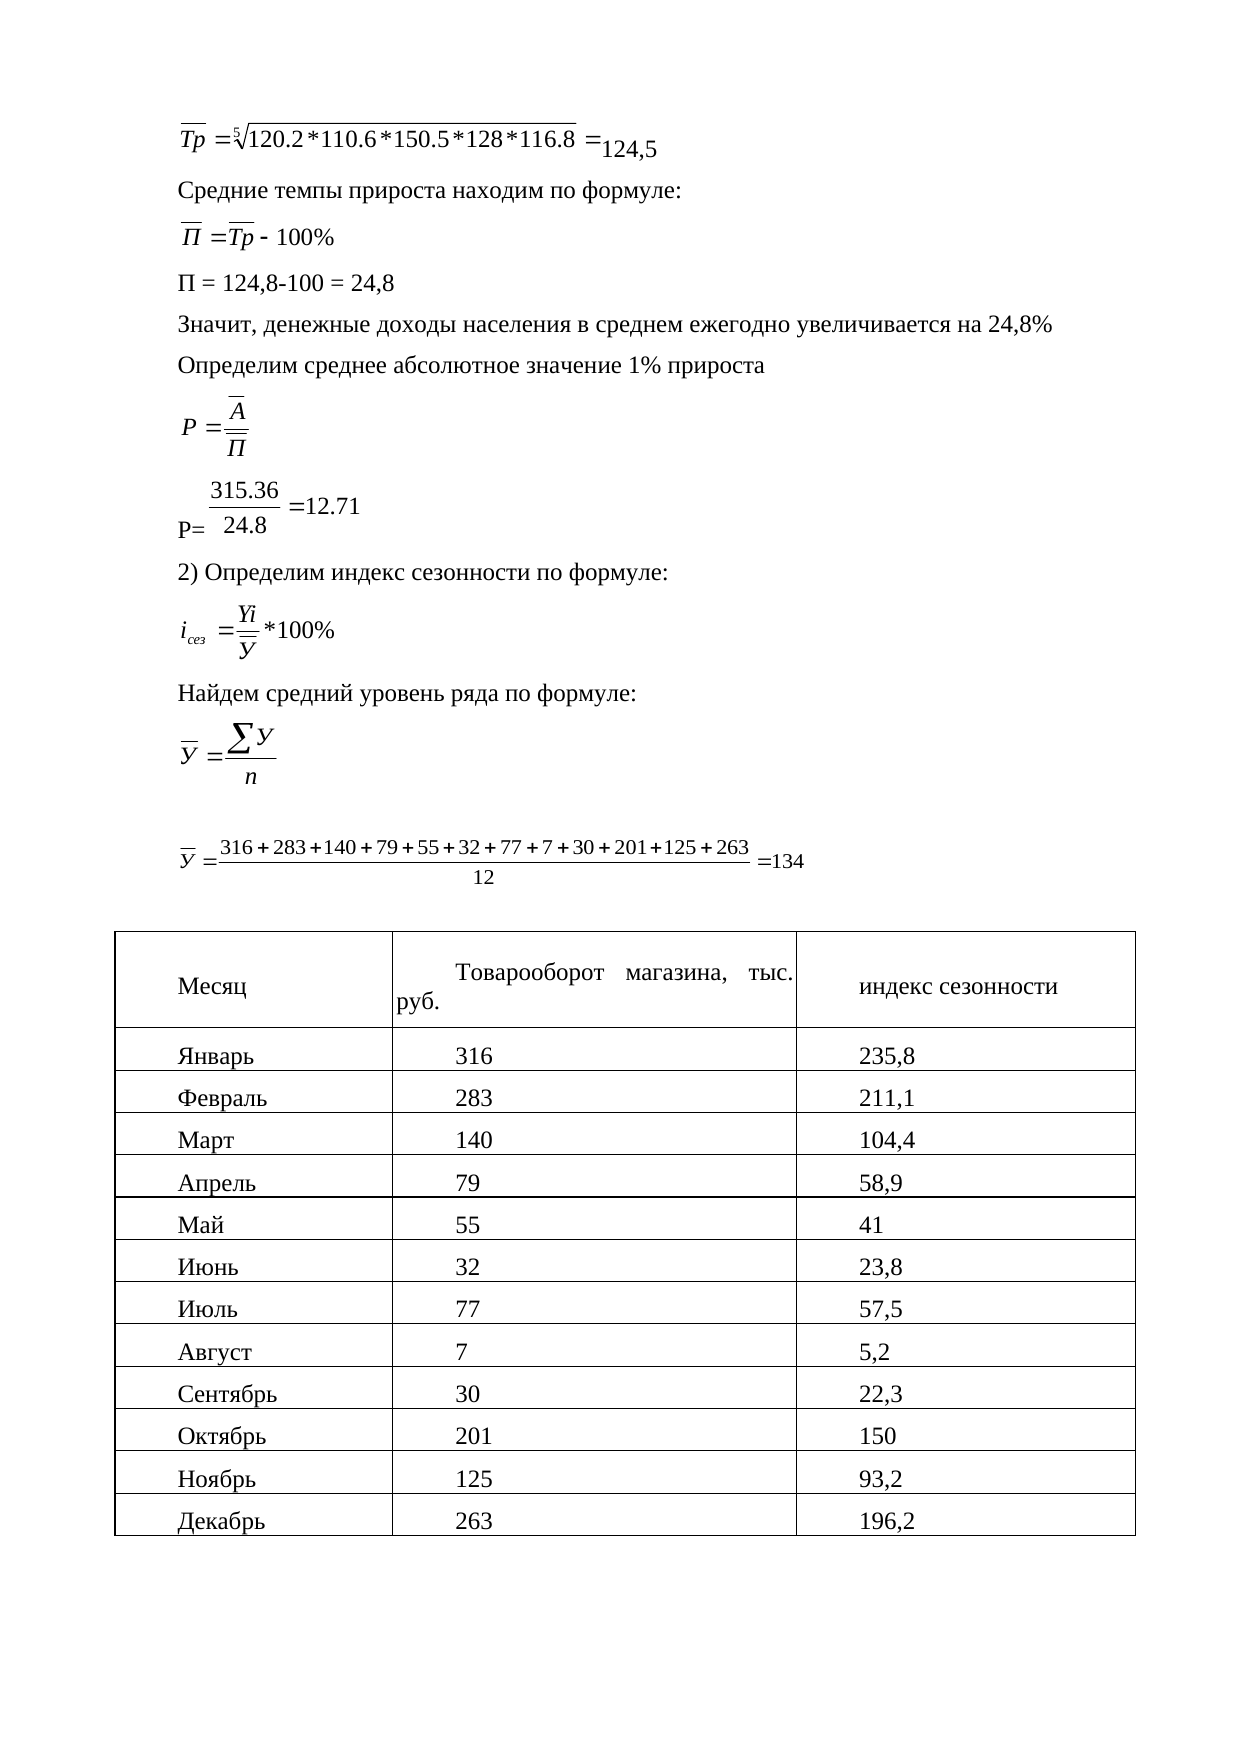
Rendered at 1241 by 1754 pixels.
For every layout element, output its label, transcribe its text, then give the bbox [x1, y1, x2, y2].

table_header Товарооборот магазина, тыс. руб. [393, 932, 796, 1027]
table_cell 196,2 [797, 1494, 1135, 1535]
table_cell 316 [393, 1028, 796, 1069]
text Р= [118, 475, 1122, 544]
table_cell 22,3 [797, 1367, 1135, 1408]
table_cell 5,2 [797, 1324, 1135, 1366]
text Определим среднее абсолютное значение 1% прироста [118, 351, 1122, 379]
table_cell Ноябрь [116, 1451, 392, 1492]
text Средние темпы прироста находим по формуле: [118, 175, 1122, 204]
text 124,5 [118, 118, 1122, 163]
text Значит, денежные доходы населения в среднем ежегодно увеличивается на 24,8% [118, 309, 1122, 338]
table_cell 55 [393, 1198, 796, 1239]
table_cell Июнь [116, 1240, 392, 1281]
table_header Месяц [116, 932, 392, 1027]
table_cell 32 [393, 1240, 796, 1281]
table_cell Август [116, 1324, 392, 1366]
table_cell 58,9 [797, 1155, 1135, 1196]
table_cell 57,5 [797, 1282, 1135, 1323]
table_cell 125 [393, 1451, 796, 1492]
table_cell 211,1 [797, 1071, 1135, 1112]
table_cell 93,2 [797, 1451, 1135, 1492]
table_cell 140 [393, 1113, 796, 1154]
table_cell 263 [393, 1494, 796, 1535]
text Найдем средний уровень ряда по формуле: [118, 678, 1122, 707]
table_cell 30 [393, 1367, 796, 1408]
table_header индекс сезонности [797, 932, 1135, 1027]
table_cell Апрель [116, 1155, 392, 1196]
table_cell 104,4 [797, 1113, 1135, 1154]
table_cell Март [116, 1113, 392, 1154]
table_cell Февраль [116, 1071, 392, 1112]
table_cell Июль [116, 1282, 392, 1323]
table_cell 283 [393, 1071, 796, 1112]
table_cell 23,8 [797, 1240, 1135, 1281]
table_cell Май [116, 1198, 392, 1239]
table_cell Декабрь [116, 1494, 392, 1535]
text 2) Определим индекс сезонности по формуле: [118, 557, 1122, 586]
table_cell 235,8 [797, 1028, 1135, 1069]
table_cell 201 [393, 1409, 796, 1450]
text П = 124,8-100 = 24,8 [118, 268, 1122, 297]
table_cell 7 [393, 1324, 796, 1366]
table_cell 79 [393, 1155, 796, 1196]
table_cell Октябрь [116, 1409, 392, 1450]
table_cell 77 [393, 1282, 796, 1323]
table_cell 41 [797, 1198, 1135, 1239]
table_cell Сентябрь [116, 1367, 392, 1408]
table_cell 150 [797, 1409, 1135, 1450]
table_cell Январь [116, 1028, 392, 1069]
